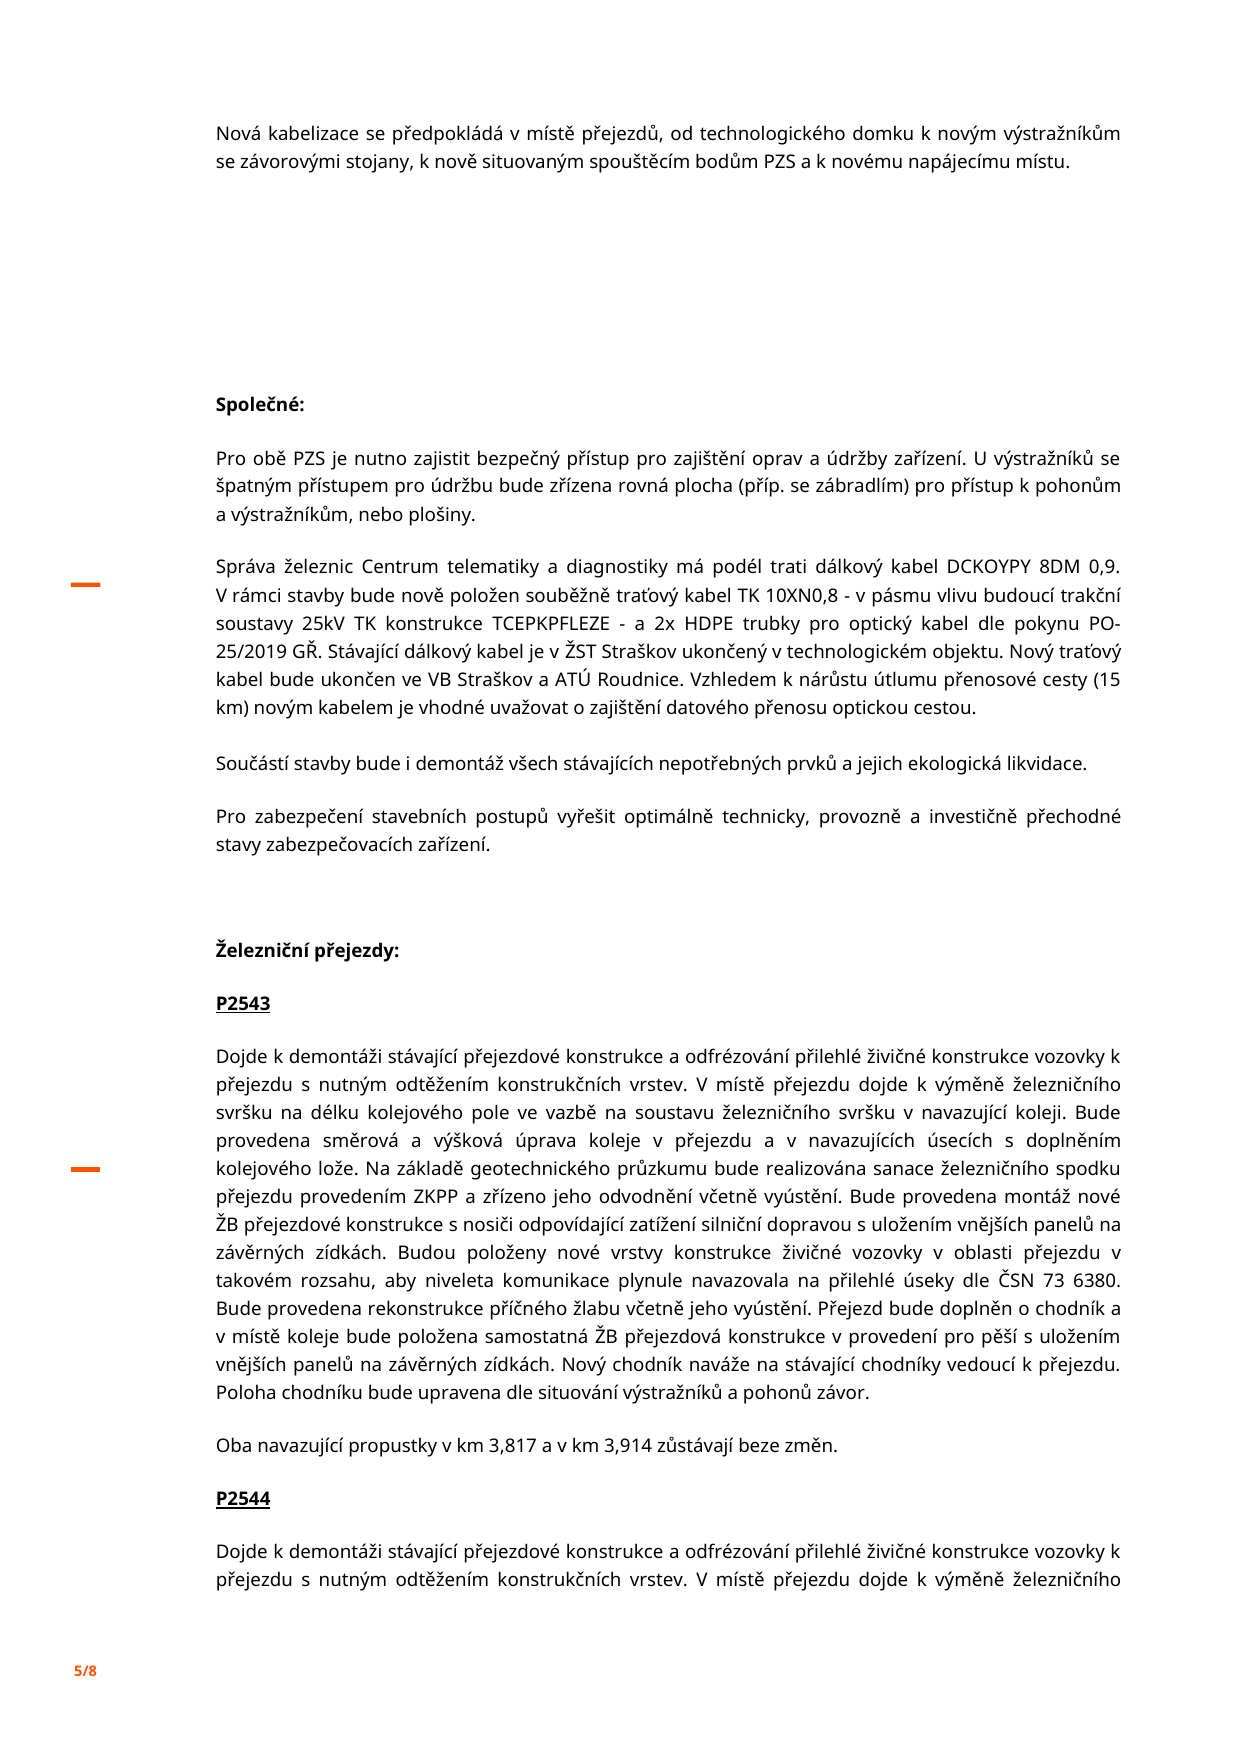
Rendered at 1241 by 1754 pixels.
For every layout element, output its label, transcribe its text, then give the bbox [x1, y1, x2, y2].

text P2543 [216, 990, 1122, 1016]
text Společné: [216, 392, 1122, 417]
text Dojde k demontáži stávající přejezdové konstrukce a odfrézování přilehlé živičné konstrukce vozovky k přejezdu s nutným odtěžením konstrukčních vrstev. V místě přejezdu dojde k výměně železničního svršku na délku kolejového pole ve vazbě na soustavu železničního svršku v navazující koleji. Bude provedena směrová a výšková úprava koleje v přejezdu a v navazujících úsecích s doplněním kolejového lože. Na základě geotechnického průzkumu bude realizována sanace železničního spodku přejezdu provedením ZKPP a zřízeno jeho odvodnění včetně vyústění. Bude provedena montáž nové ŽB přejezdové konstrukce s nosiči odpovídající zatížení silniční dopravou s uložením vnějších panelů na závěrných zídkách. Budou položeny nové vrstvy konstrukce živičné vozovky v oblasti přejezdu v takovém rozsahu, aby niveleta komunikace plynule navazovala na přilehlé úseky dle ČSN 73 6380. Bude provedena rekonstrukce příčného žlabu včetně jeho vyústění. Přejezd bude doplněn o chodník a v místě koleje bude položena samostatná ŽB přejezdová konstrukce v provedení pro pěší s uložením vnějších panelů na závěrných zídkách. Nový chodník naváže na stávající chodníky vedoucí k přejezdu. Poloha chodníku bude upravena dle situování výstražníků a pohonů závor. [216, 1043, 1122, 1405]
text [216, 1538, 1122, 1592]
text Pro zabezpečení stavebních postupů vyřešit optimálně technicky, provozně a investičně přechodné stavy zabezpečovacích zařízení. [216, 803, 1122, 857]
text Nová kabelizace se předpokládá v místě přejezdů, od technologického domku k novým výstražníkům se závorovými stojany, k nově situovaným spouštěcím bodům PZS a k novému napájecímu místu. [216, 121, 1122, 174]
text Železniční přejezdy: [216, 937, 1122, 963]
text Správa železnic Centrum telematiky a diagnostiky má podél trati dálkový kabel DCKOYPY 8DM 0,9. V rámci stavby bude nově položen souběžně traťový kabel TK 10XN0,8 - v pásmu vlivu budoucí trakční soustavy 25kV TK konstrukce TCEPKPFLEZE - a 2x HDPE trubky pro optický kabel dle pokynu PO-25/2019 GŘ. Stávající dálkový kabel je v ŽST Straškov ukončený v technologickém objektu. Nový traťový kabel bude ukončen ve VB Straškov a ATÚ Roudnice. Vzhledem k nárůstu útlumu přenosové cesty (15 km) novým kabelem je vhodné uvažovat o zajištění datového přenosu optickou cestou. [216, 554, 1122, 719]
text Oba navazující propustky v km 3,817 a v km 3,914 zůstávají beze změn. [216, 1432, 1122, 1458]
text Pro obě PZS je nutno zajistit bezpečný přístup pro zajištění oprav a údržby zařízení. U výstražníků se špatným přístupem pro údržbu bude zřízena rovná plocha (příp. se zábradlím) pro přístup k pohonům a výstražníkům, nebo plošiny. [216, 445, 1122, 526]
text P2544 [216, 1485, 1122, 1511]
text Součástí stavby bude i demontáž všech stávajících nepotřebných prvků a jejich ekologická likvidace. [216, 750, 1122, 776]
